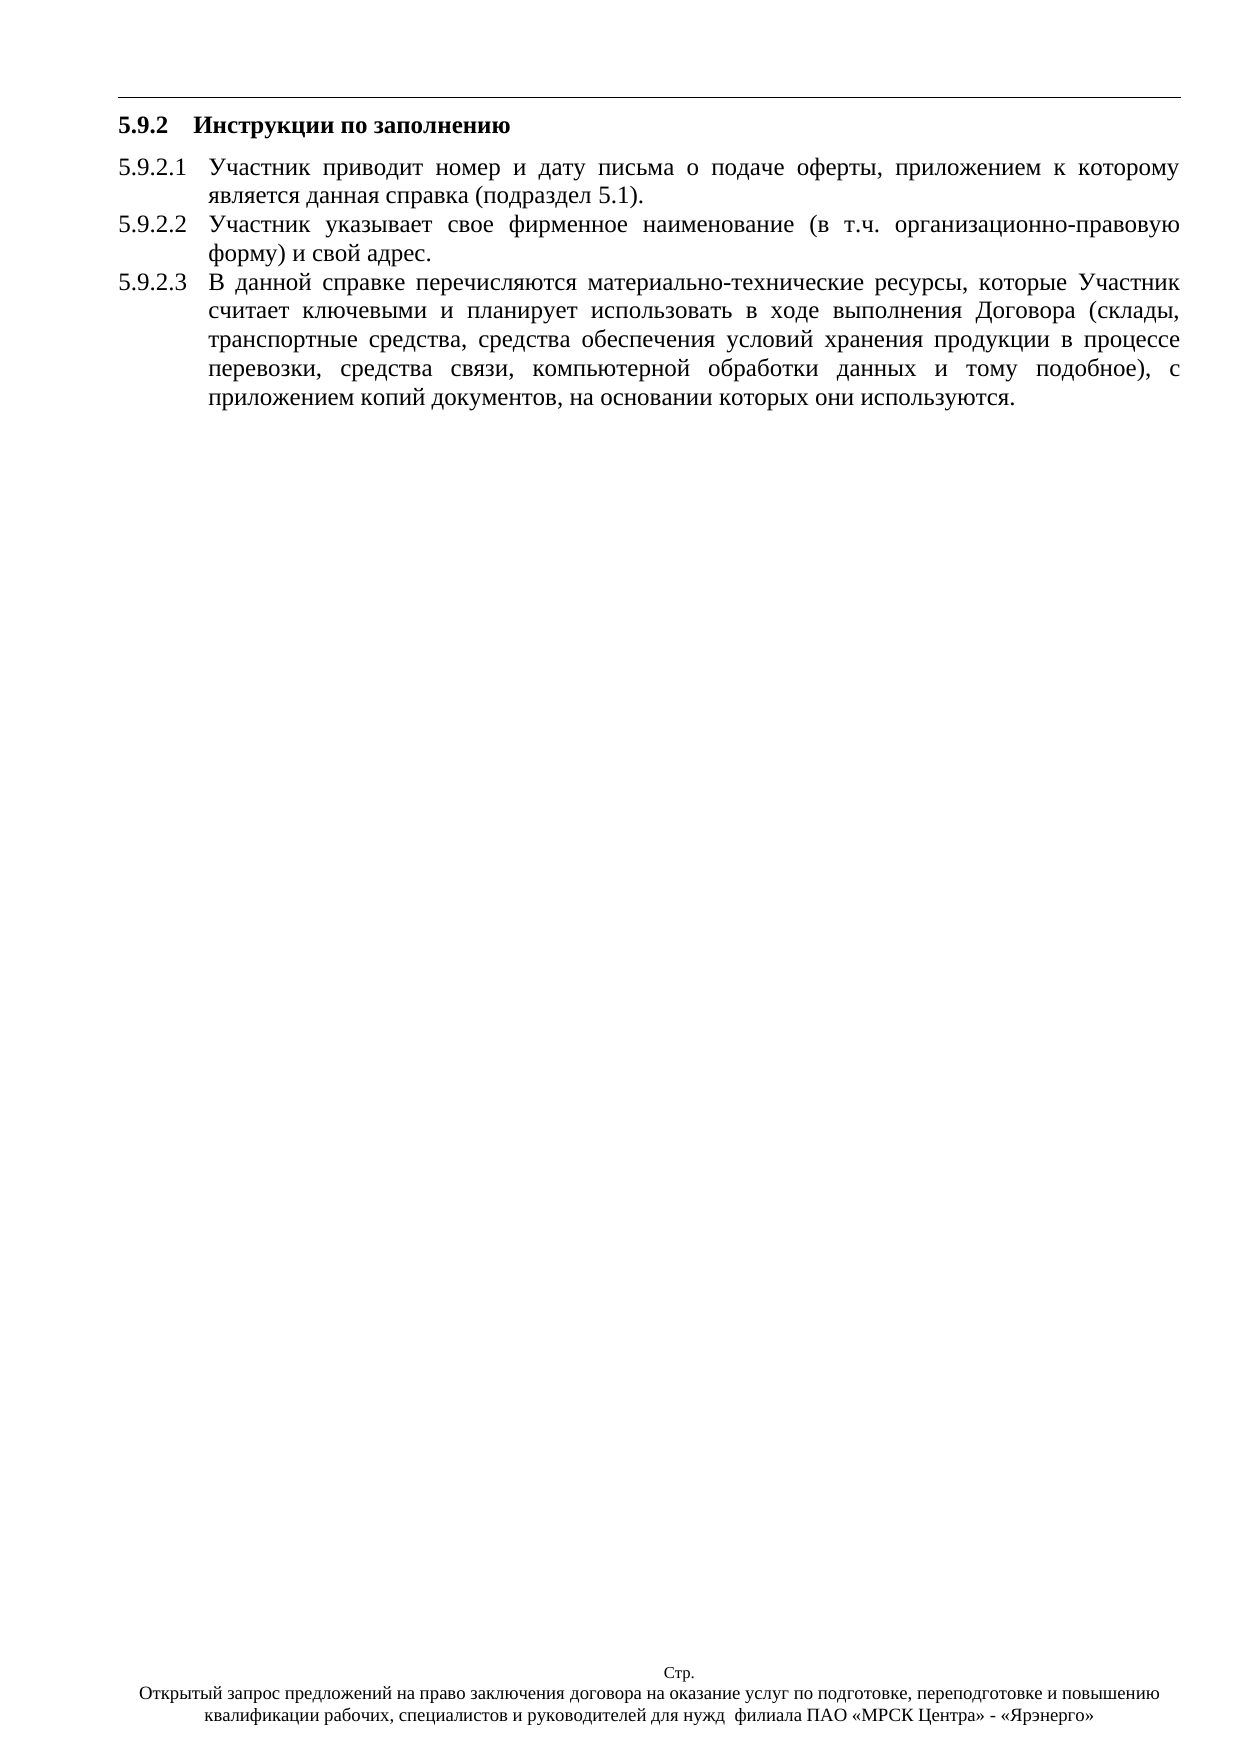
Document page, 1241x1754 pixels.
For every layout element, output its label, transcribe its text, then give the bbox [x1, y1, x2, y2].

list Участник указывает свое фирменное наименование (в т.ч. организационно-правовую форму) и свой адрес. [118, 209, 1181, 267]
list Участник приводит номер и дату письма о подаче оферты, приложением к которому является данная справка (подраздел 5.1). [118, 152, 1181, 209]
list В данной справке перечисляются материально-технические ресурсы, которые Участник считает ключевыми и планирует использовать в ходе выполнения Договора (склады, транспортные средства, средства обеспечения условий хранения продукции в процессе перевозки, средства связи, компьютерной обработки данных и тому подобное), с приложением копий документов, на основании которых они используются. [118, 267, 1181, 411]
subtitle Инструкции по заполнению [118, 111, 1181, 139]
